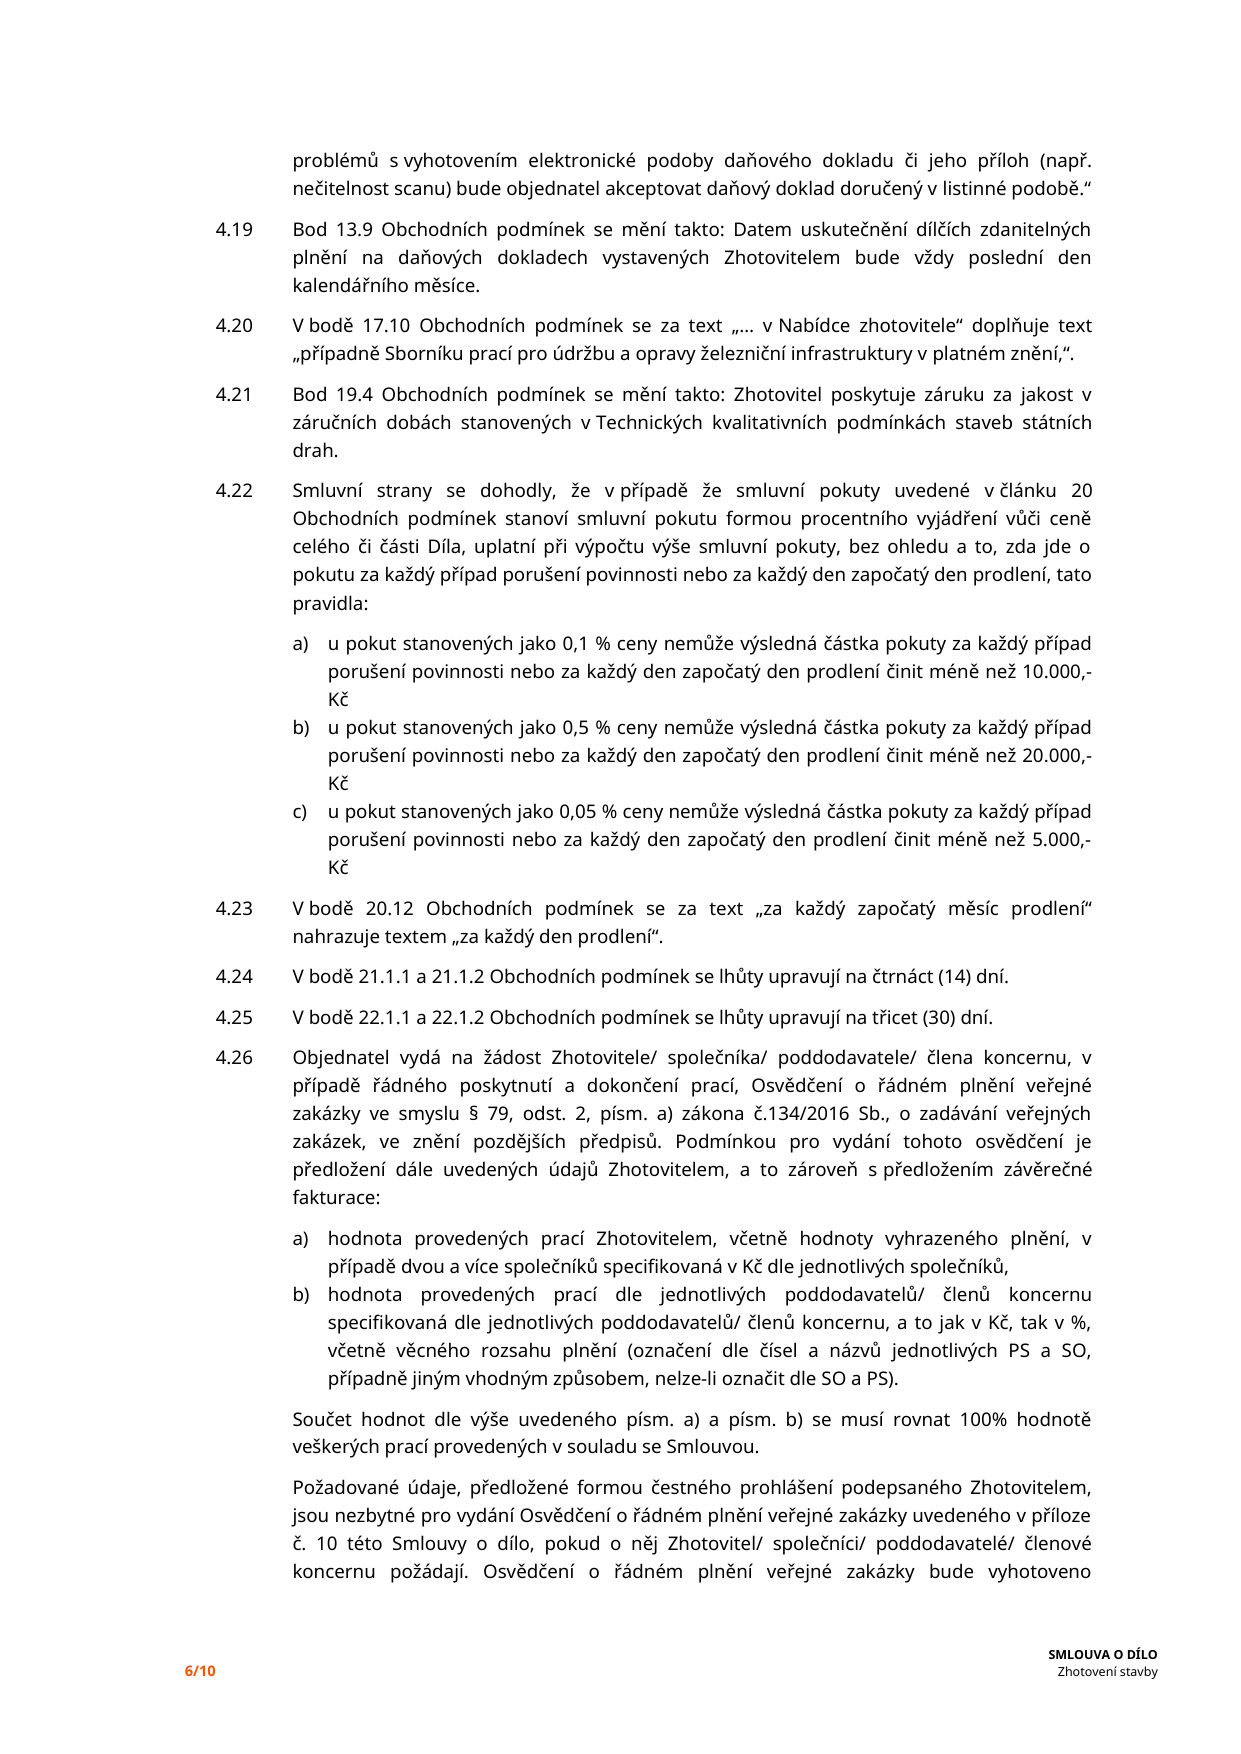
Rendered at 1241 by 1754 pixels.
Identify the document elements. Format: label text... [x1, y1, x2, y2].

text hodnota provedených prací dle jednotlivých poddodavatelů/ členů koncernu specifikovaná dle jednotlivých poddodavatelů/ členů koncernu, a to jak v Kč, tak v %, včetně věcného rozsahu plnění (označení dle čísel a názvů jednotlivých PS a SO, případně jiným vhodným způsobem, nelze-li označit dle SO a PS). [292, 1281, 1093, 1391]
list hodnota provedených prací Zhotovitelem, včetně hodnoty vyhrazeného plnění, v případě dvou a více společníků specifikovaná v Kč dle jednotlivých společníků, [292, 1225, 1093, 1279]
text Objednatel vydá na žádost Zhotovitele/ společníka/ poddodavatele/ člena koncernu, v případě řádného poskytnutí a dokončení prací, Osvědčení o řádném plnění veřejné zakázky ve smyslu § 79, odst. 2, písm. a) zákona č.134/2016 Sb., o zadávání veřejných zakázek, ve znění pozdějších předpisů. Podmínkou pro vydání tohoto osvědčení je předložení dále uvedených údajů Zhotovitelem, a to zároveň s předložením závěrečné fakturace: [216, 1044, 1093, 1210]
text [216, 147, 1093, 201]
text V bodě 20.12 Obchodních podmínek se za text „za každý započatý měsíc prodlení“ nahrazuje textem „za každý den prodlení“. [216, 895, 1093, 948]
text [292, 1474, 1093, 1584]
text V bodě 17.10 Obchodních podmínek se za text „… v Nabídce zhotovitele“ doplňuje text „případně Sborníku prací pro údržbu a opravy železniční infrastruktury v platném znění,“. [216, 313, 1093, 366]
text u pokut stanovených jako 0,5 % ceny nemůže výsledná částka pokuty za každý případ porušení povinnosti nebo za každý den započatý den prodlení činit méně než 20.000,- Kč [292, 714, 1093, 796]
text V bodě 21.1.1 a 21.1.2 Obchodních podmínek se lhůty upravují na čtrnáct (14) dní. [216, 963, 1093, 989]
text Smluvní strany se dohodly, že v případě že smluvní pokuty uvedené v článku 20 Obchodních podmínek stanoví smluvní pokutu formou procentního vyjádření vůči ceně celého či části Díla, uplatní při výpočtu výše smluvní pokuty, bez ohledu a to, zda jde o pokutu za každý případ porušení povinnosti nebo za každý den započatý den prodlení, tato pravidla: [216, 478, 1093, 615]
text Bod 13.9 Obchodních podmínek se mění takto: Datem uskutečnění dílčích zdanitelných plnění na daňových dokladech vystavených Zhotovitelem bude vždy poslední den kalendářního měsíce. [216, 216, 1093, 298]
text Bod 19.4 Obchodních podmínek se mění takto: Zhotovitel poskytuje záruku za jakost v záručních dobách stanovených v Technických kvalitativních podmínkách staveb státních drah. [216, 381, 1093, 463]
list u pokut stanovených jako 0,1 % ceny nemůže výsledná částka pokuty za každý případ porušení povinnosti nebo za každý den započatý den prodlení činit méně než 10.000,- Kč [292, 630, 1093, 712]
text V bodě 22.1.1 a 22.1.2 Obchodních podmínek se lhůty upravují na třicet (30) dní. [216, 1004, 1093, 1029]
text Součet hodnot dle výše uvedeného písm. a) a písm. b) se musí rovnat 100% hodnotě veškerých prací provedených v souladu se Smlouvou. [292, 1406, 1093, 1459]
text u pokut stanovených jako 0,05 % ceny nemůže výsledná částka pokuty za každý případ porušení povinnosti nebo za každý den započatý den prodlení činit méně než 5.000,- Kč [292, 798, 1093, 880]
